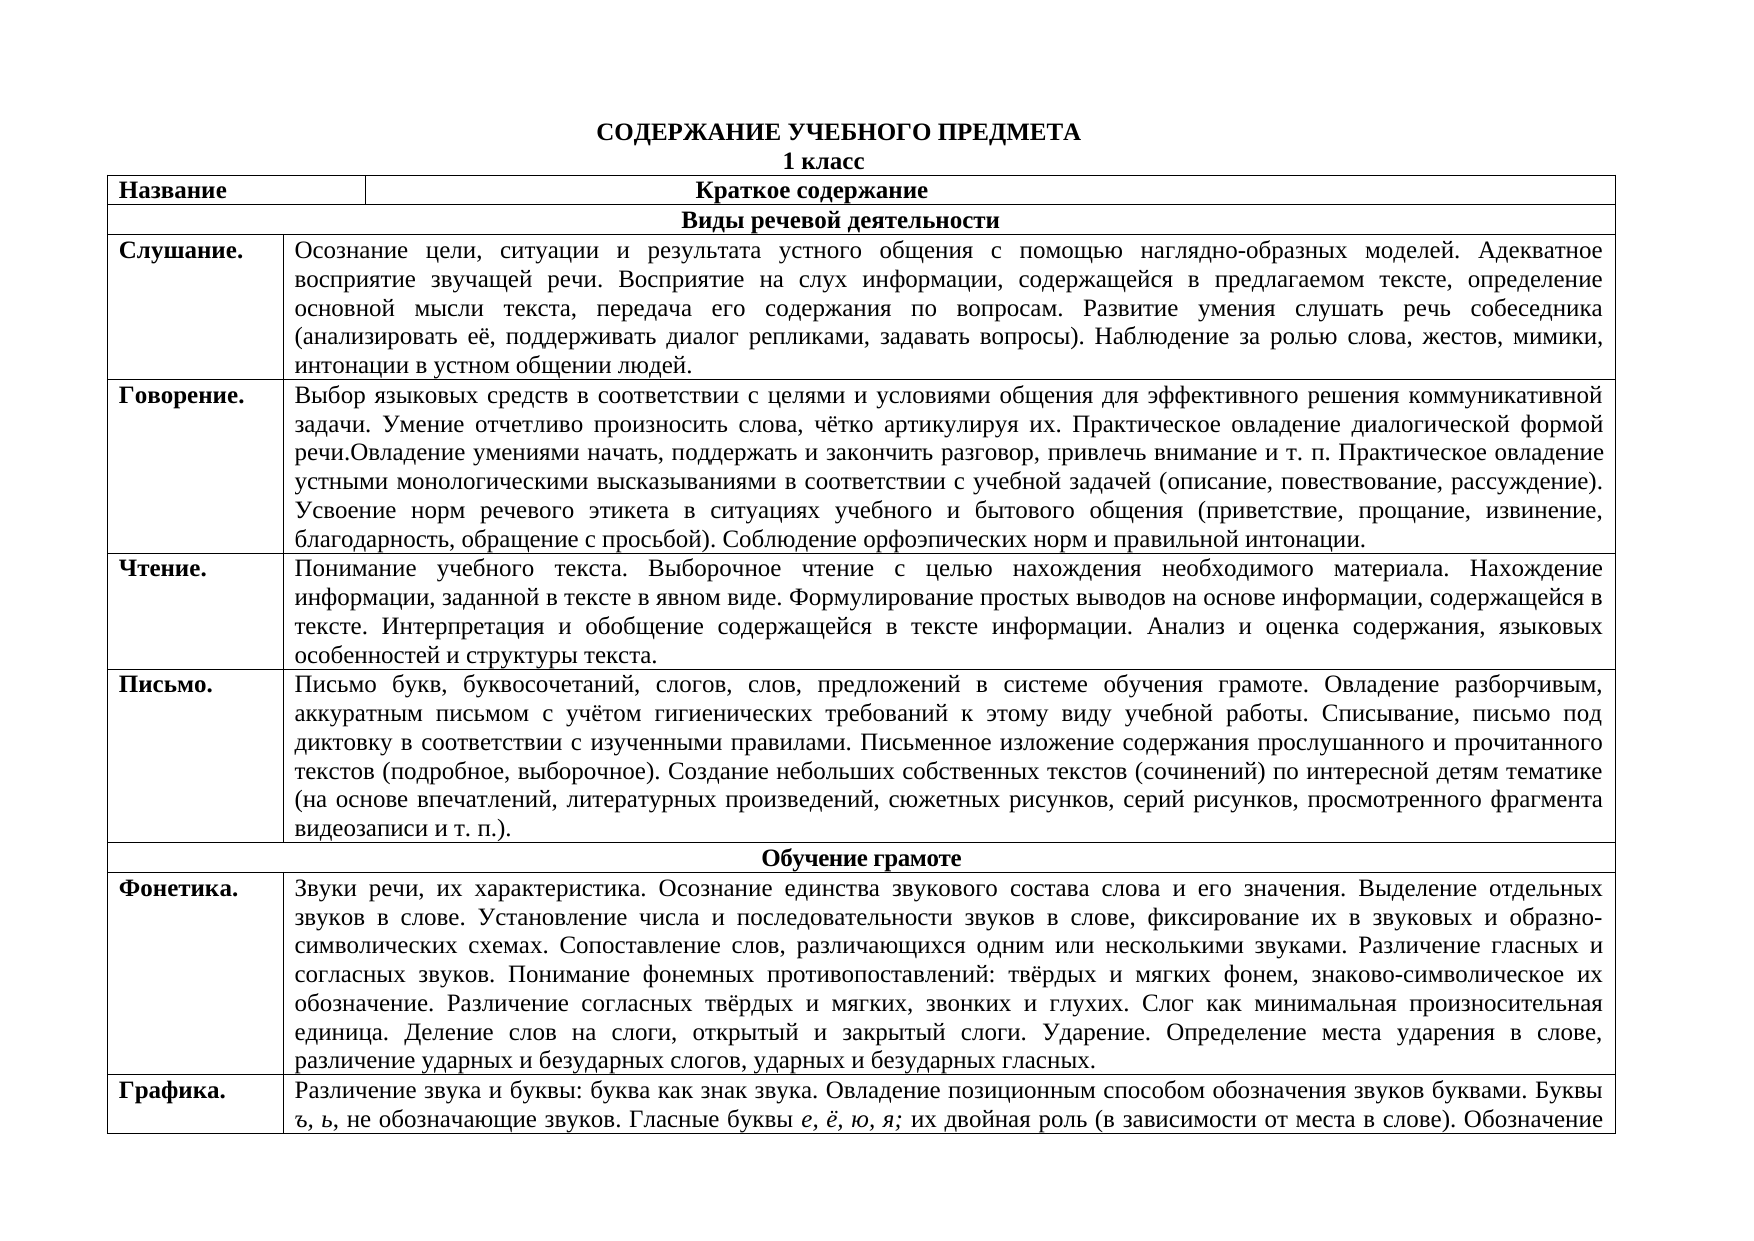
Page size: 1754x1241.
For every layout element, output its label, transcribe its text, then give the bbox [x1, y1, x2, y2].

table_header Название [108, 176, 365, 204]
text СОДЕРЖАНИЕ УЧЕБНОГО ПРЕДМЕТА [119, 117, 1604, 146]
table_cell Чтение. [108, 554, 283, 668]
table_cell Понимание учебного текста. Выборочное чтение с целью нахождения необходимого материала. Нахождение информации, заданной в тексте в явном виде. Формулирование простых выводов на основе информации, содержащейся в тексте. Интерпретация и обобщение содержащейся в тексте информации. Анализ и оценка содержания, языковых особенностей и структуры текста. [284, 554, 1615, 668]
table_cell Письмо. [108, 670, 283, 842]
table_cell Осознание цели, ситуации и результата устного общения с помощью наглядно-образных моделей. Адекватное восприятие звучащей речи. Восприятие на слух информации, содержащейся в предлагаемом тексте, определение основной мысли текста, передача его содержания по вопросам. Развитие умения слушать речь собеседника (анализировать её, поддерживать диалог репликами, задавать вопросы). Наблюдение за ролью слова, жестов, мимики, интонации в устном общении людей. [284, 235, 1615, 379]
table_cell Виды речевой деятельности [108, 205, 1615, 234]
table_cell Говорение. [108, 380, 283, 552]
table_cell Выбор языковых средств в соответствии с целями и условиями общения для эффективного решения коммуникативной задачи. Умение отчетливо произносить слова, чётко артикулируя их. Практическое овладение диалогической формой речи.Овладение умениями начать, поддержать и закончить разговор, привлечь внимание и т. п. Практическое овладение устными монологическими высказываниями в соответствии с учебной задачей (описание, повествование, рассуждение). Усвоение норм речевого этикета в ситуациях учебного и бытового общения (приветствие, прощание, извинение, благодарность, обращение с просьбой). Соблюдение орфоэпических норм и правильной интонации. [284, 380, 1615, 552]
table_cell Фонетика. [108, 873, 283, 1074]
table_cell Графика. [108, 1075, 283, 1133]
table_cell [284, 1075, 1615, 1133]
text 1 класс [119, 146, 1604, 174]
table_cell Слушание. [108, 235, 283, 379]
table_header Краткое содержание [366, 176, 1615, 204]
table_cell Письмо букв, буквосочетаний, слогов, слов, предложений в системе обучения грамоте. Овладение разборчивым, аккуратным письмом с учётом гигиенических требований к этому виду учебной работы. Списывание, письмо под диктовку в соответствии с изученными правилами. Письменное изложение содержания прослушанного и прочитанного текстов (подробное, выборочное). Создание небольших собственных текстов (сочинений) по интересной детям тематике (на основе впечатлений, литературных произведений, сюжетных рисунков, серий рисунков, просмотренного фрагмента видеозаписи и т. п.). [284, 670, 1615, 842]
table_cell Звуки речи, их характеристика. Осознание единства звукового состава слова и его значения. Выделение отдельных звуков в слове. Установление числа и последовательности звуков в слове, фиксирование их в звуковых и образно-символических схемах. Сопоставление слов, различающихся одним или несколькими звуками. Различение гласных и согласных звуков. Понимание фонемных противопоставлений: твёрдых и мягких фонем, знаково-символическое их обозначение. Различение согласных твёрдых и мягких, звонких и глухих. Слог как минимальная произносительная единица. Деление слов на слоги, открытый и закрытый слоги. Ударение. Определение места ударения в слове, различение ударных и безударных слогов, ударных и безударных гласных. [284, 873, 1615, 1074]
table_cell Обучение грамоте [108, 843, 1615, 872]
